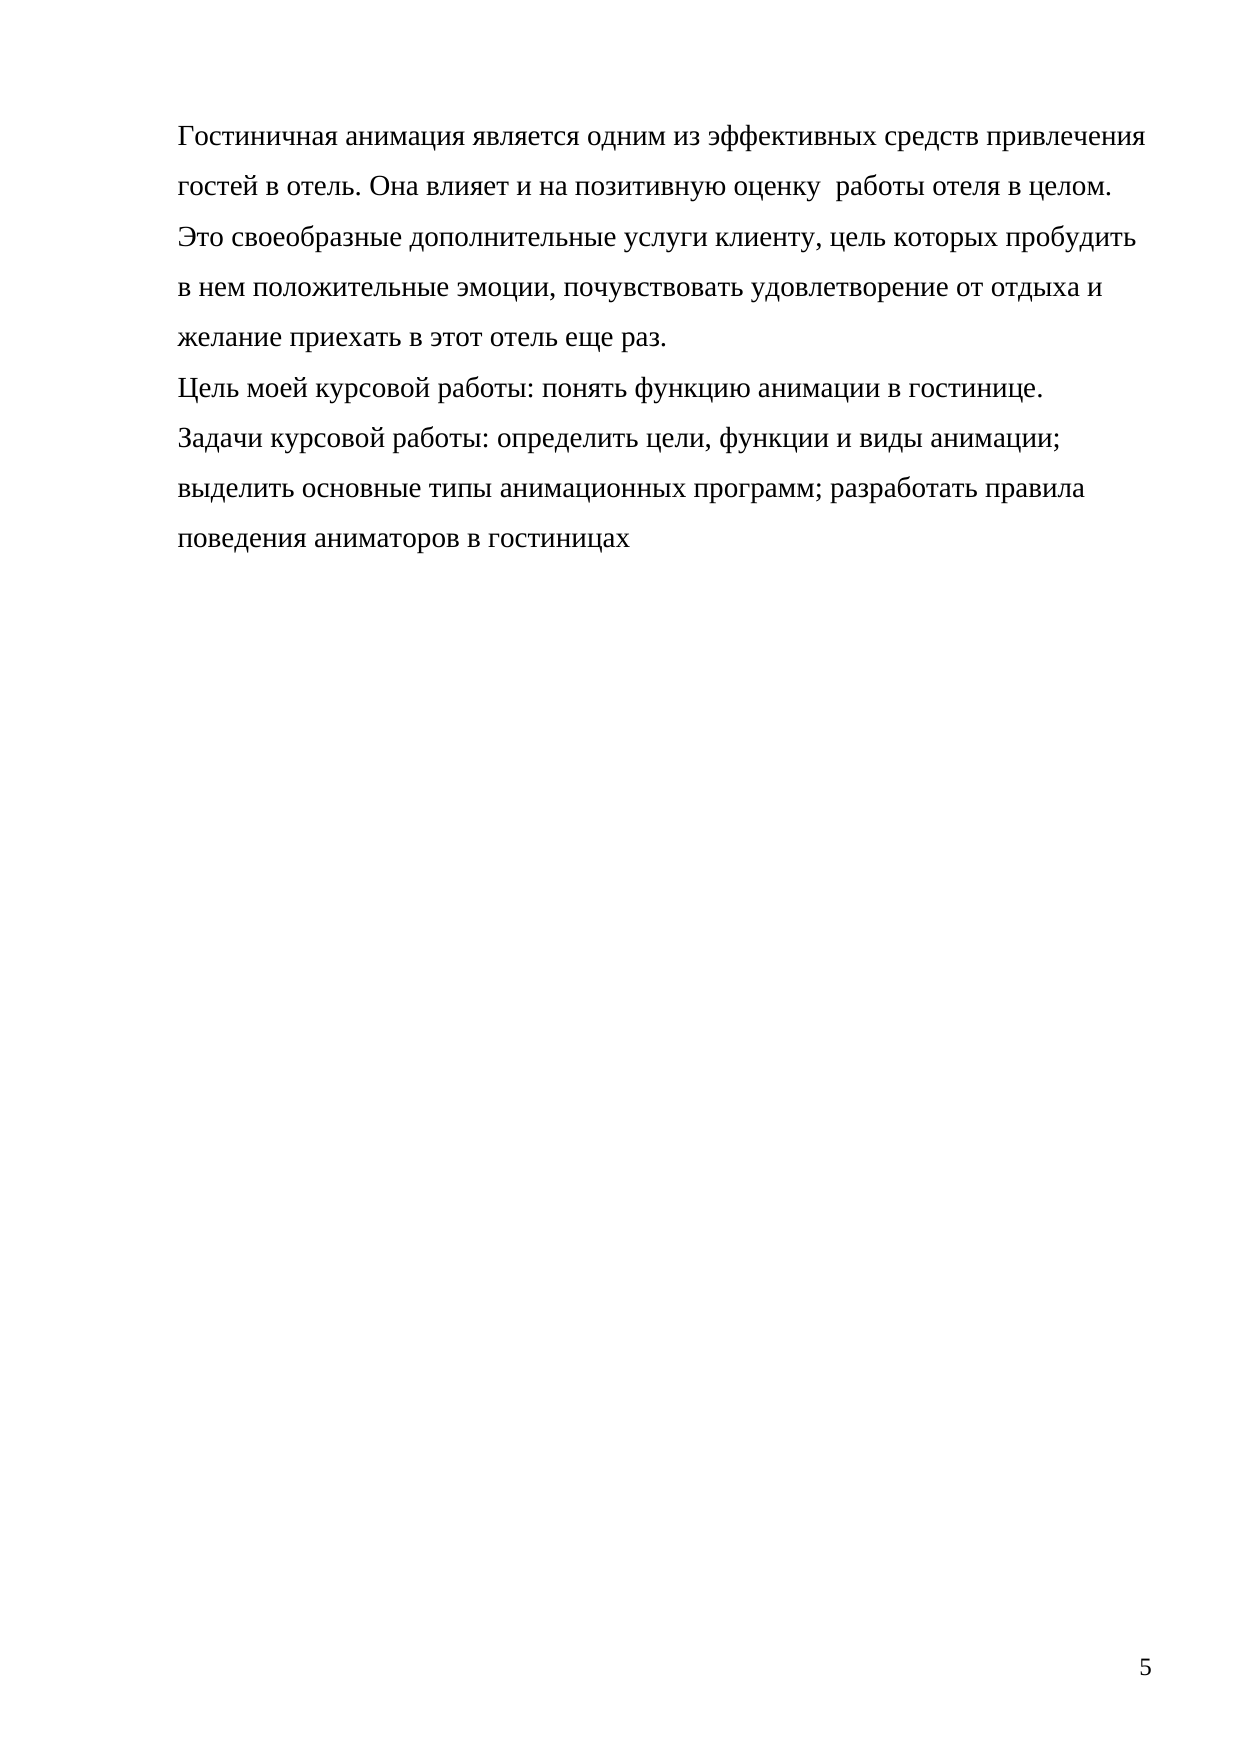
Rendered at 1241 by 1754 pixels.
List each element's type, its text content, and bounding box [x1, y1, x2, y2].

text Гостиничная анимация является одним из эффективных средств привлечения гостей в отель. Она влияет и на позитивную оценку работы отеля в целом. Это своеобразные дополнительные услуги клиенту, цель которых пробудить в нем положительные эмоции, почувствовать удовлетворение от отдыха и желание приехать в этот отель еще раз. [177, 118, 1152, 353]
text Цель моей курсовой работы: понять функцию анимации в гостинице. [177, 370, 1152, 403]
text Задачи курсовой работы: определить цели, функции и виды анимации; выделить основные типы анимационных программ; разработать правила поведения аниматоров в гостиницах [177, 420, 1152, 554]
